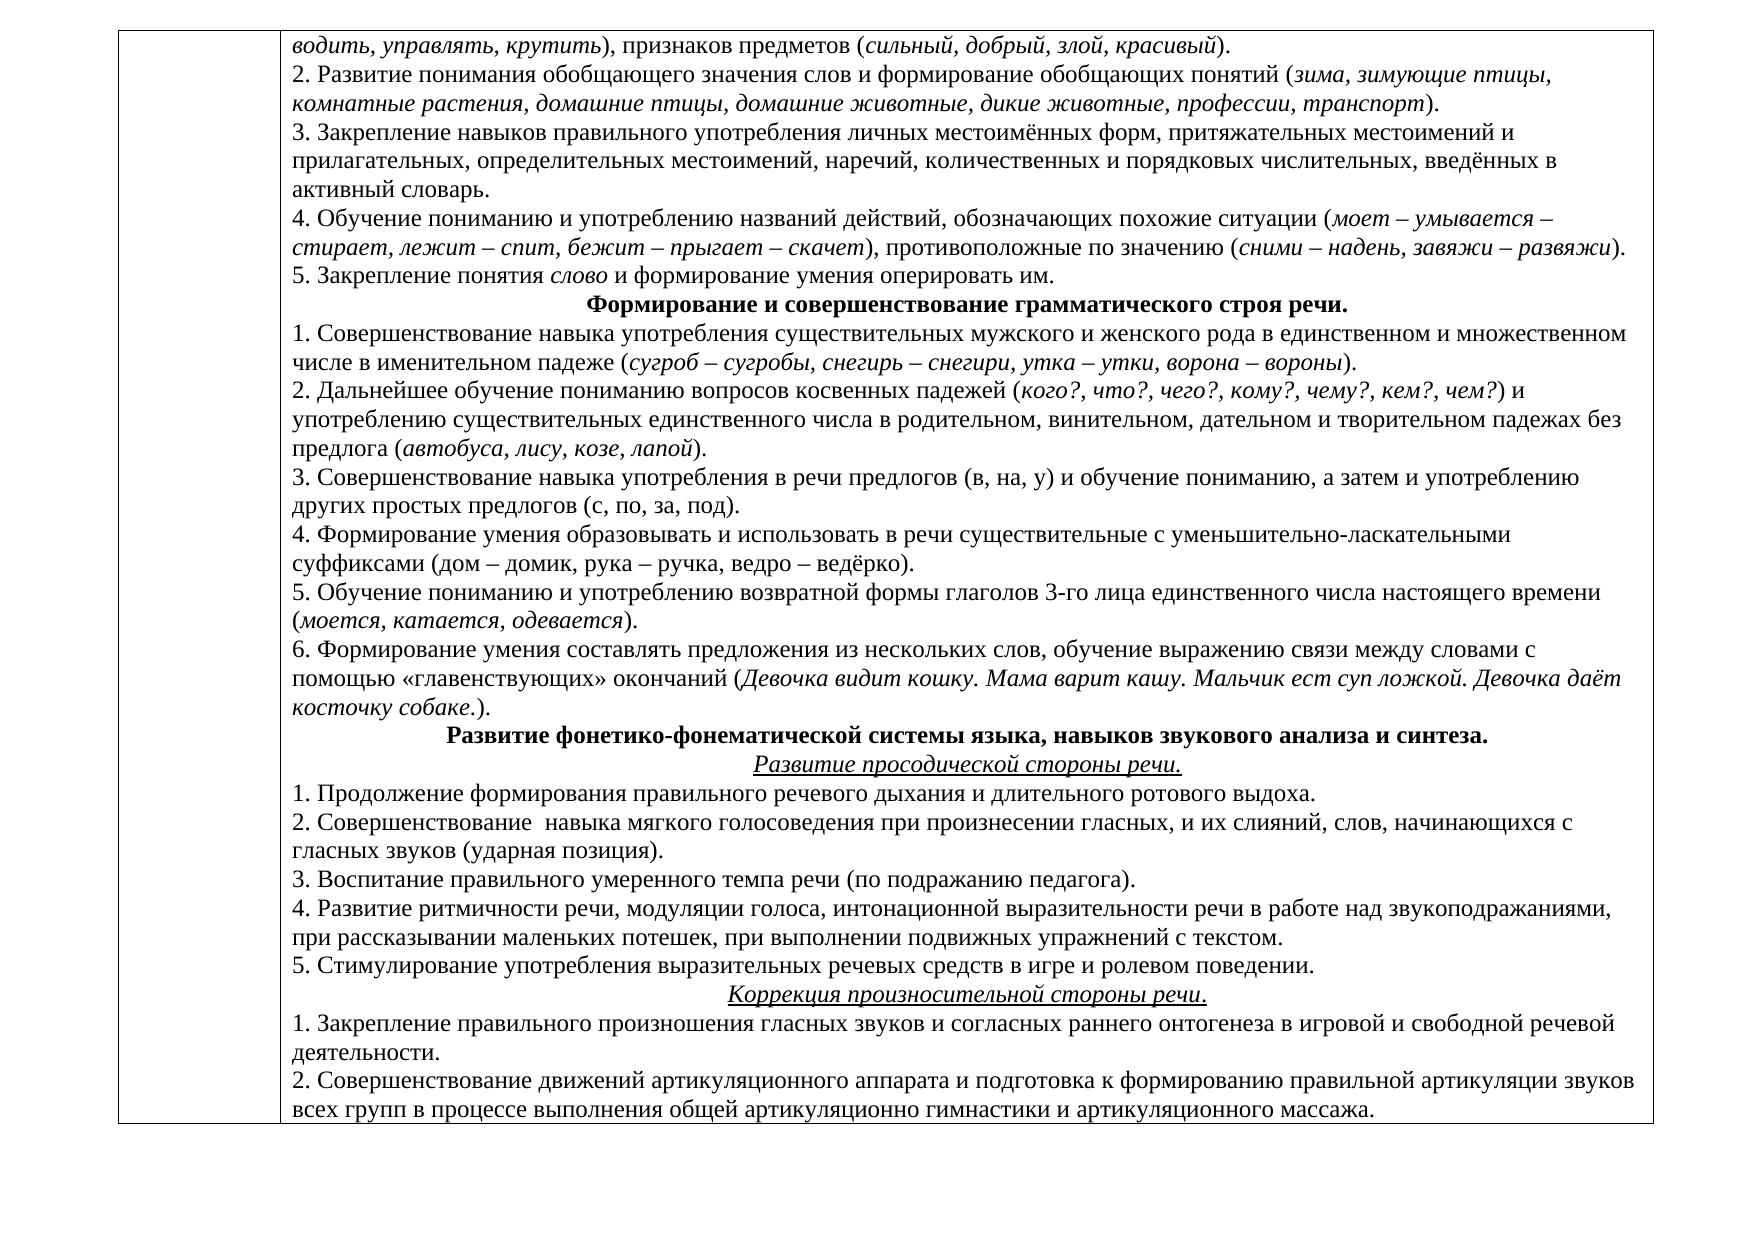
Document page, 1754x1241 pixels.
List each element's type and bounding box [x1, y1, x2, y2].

table_header [119, 31, 280, 1123]
table_header [281, 31, 1653, 1123]
